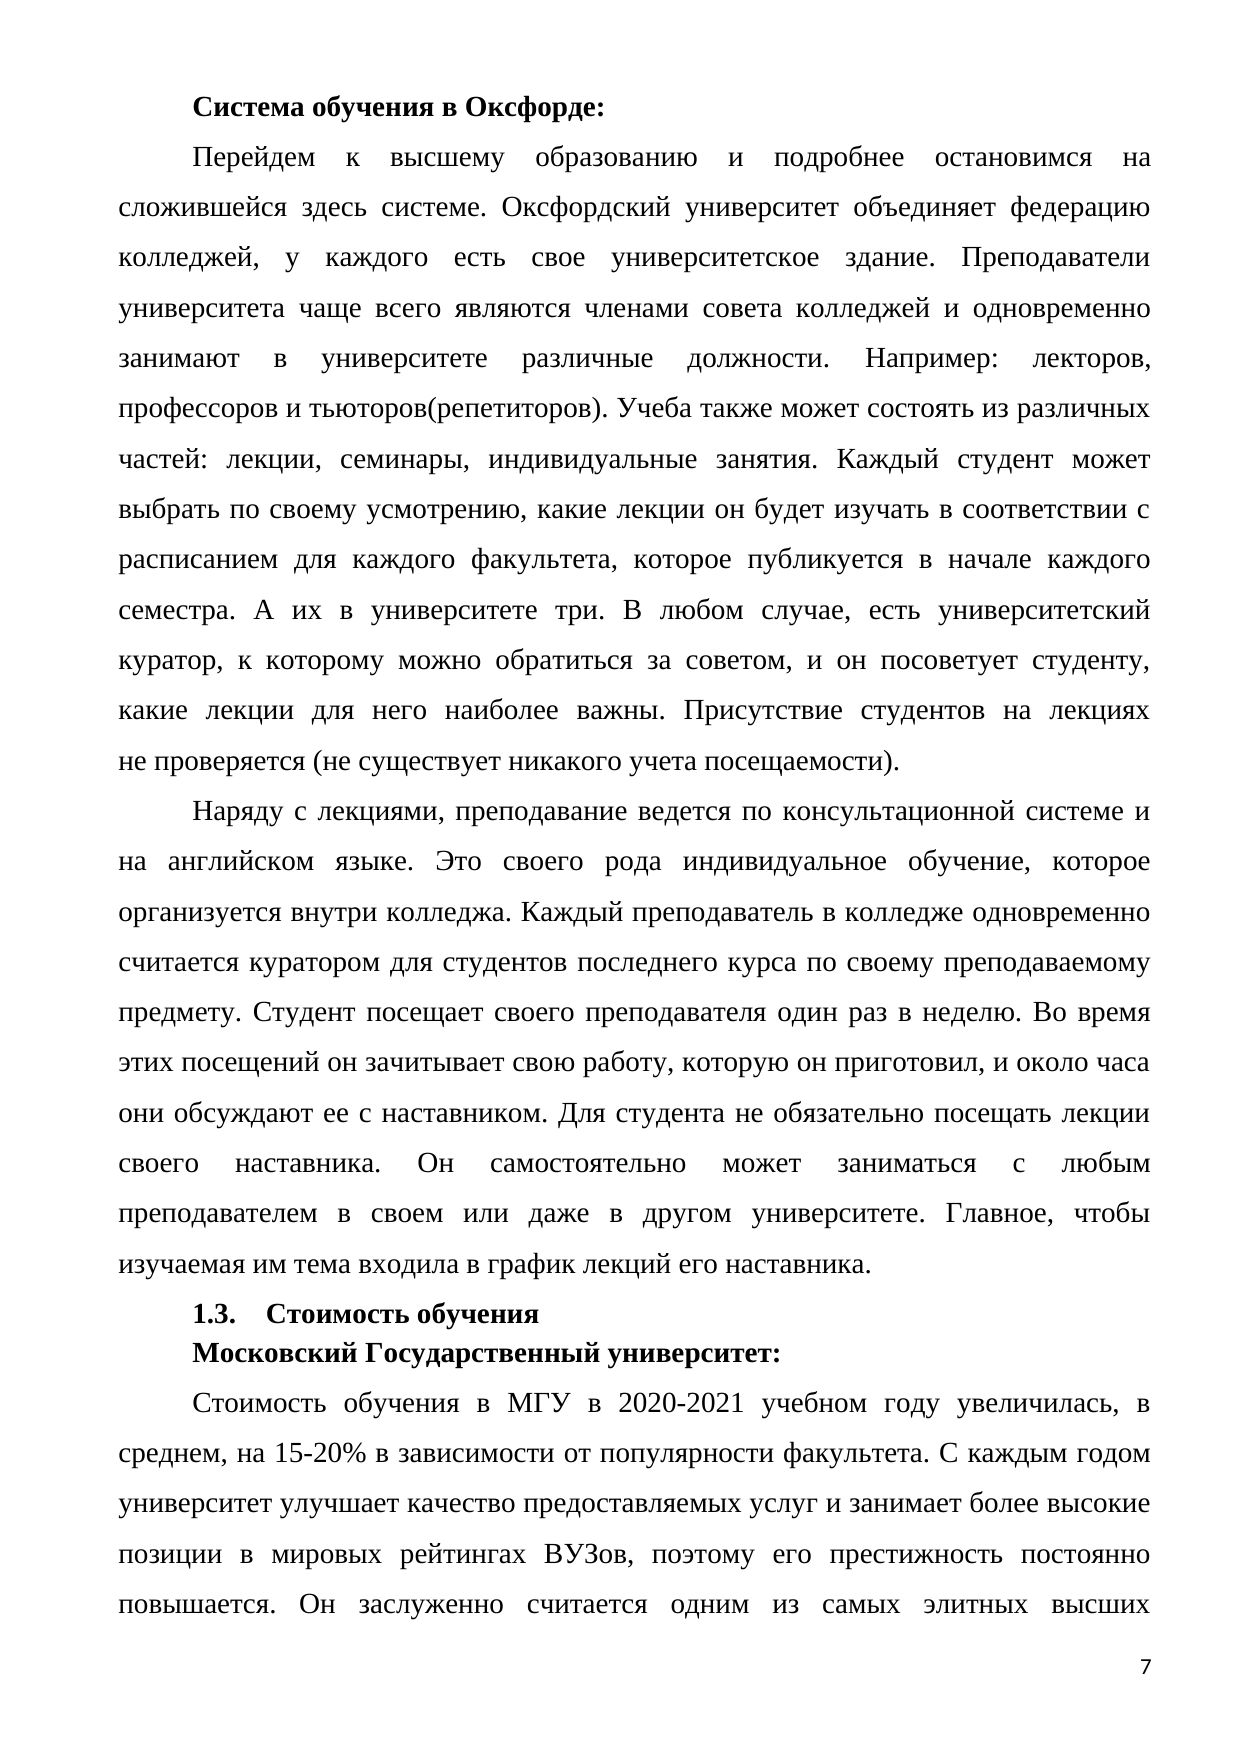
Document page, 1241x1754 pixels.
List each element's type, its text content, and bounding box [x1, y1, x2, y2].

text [118, 1385, 1152, 1620]
text Наряду с лекциями, преподавание ведется по консультационной системе и на английском языке. Это своего рода индивидуальное обучение, которое организуется внутри колледжа. Каждый преподаватель в колледже одновременно считается куратором для студентов последнего курса по своему преподаваемому предмету. Студент посещает своего преподавателя один раз в неделю. Во время этих посещений он зачитывает свою работу, которую он приготовил, и около часа они обсуждают ее с наставником. Для студента не обязательно посещать лекции своего наставника. Он самостоятельно может заниматься с любым преподавателем в своем или даже в другом университете. Главное, чтобы изучаемая им тема входила в график лекций его наставника. [118, 793, 1152, 1279]
text Московский Государственный университет: [118, 1335, 1152, 1368]
text Система обучения в Оксфорде: [118, 89, 1152, 122]
subtitle Стоимость обучения [118, 1296, 1152, 1330]
text Перейдем к высшему образованию и подробнее остановимся на сложившейся здесь системе. Оксфордский университет объединяет федерацию колледжей, у каждого есть свое университетское здание. Преподаватели университета чаще всего являются членами совета колледжей и одновременно занимают в университете различные должности. Например: лекторов, профессоров и тьюторов(репетиторов). Учеба также может состоять из различных частей: лекции, семинары, индивидуальные занятия. Каждый студент может выбрать по своему усмотрению, какие лекции он будет изучать в соответствии с расписанием для каждого факультета, которое публикуется в начале каждого семестра. А их в университете три. В любом случае, есть университетский куратор, к которому можно обратиться за советом, и он посоветует студенту, какие лекции для него наиболее важны. Присутствие студентов на лекциях не проверяется (не существует никакого учета посещаемости). [118, 139, 1152, 776]
